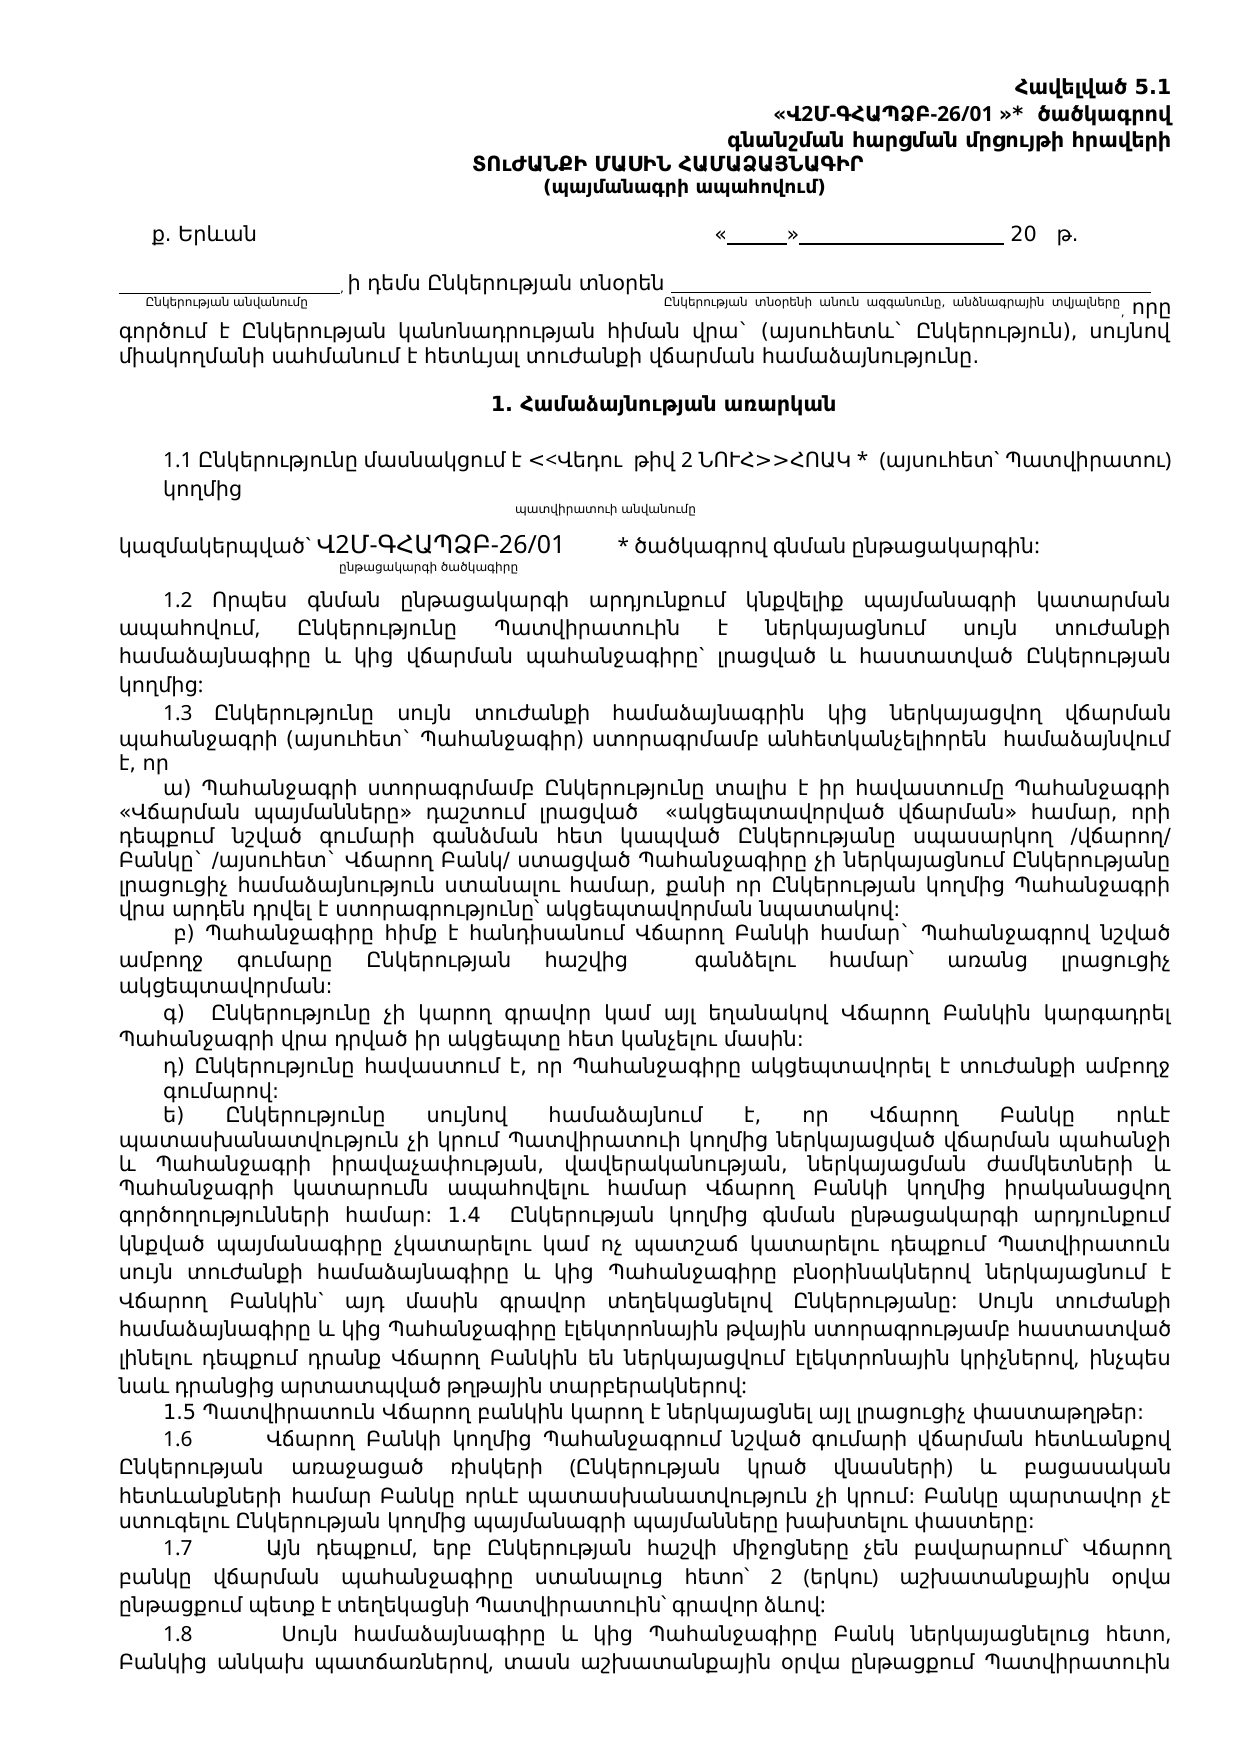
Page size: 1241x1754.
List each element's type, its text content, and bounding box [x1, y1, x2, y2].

text Ընկերության անվանումը Ընկերության տնօրենի անուն ազգանունը, անձնագրային տվյալները, որը գործում է Ընկերության կանոնադրության հիման վրա` (այսուհետև` Ընկերություն), սույնով միակողմանի սահմանում է հետևյալ տուժանքի վճարման համաձայնությունը. [118, 295, 1171, 368]
text , ի դեմս Ընկերության տնօրեն [118, 271, 1171, 295]
text (պայմանագրի ապահովում) [118, 176, 1171, 198]
text ք. Երևան « » 20 թ. [118, 222, 1171, 247]
text գնանշման հարցման մրցույթի հրավերի [118, 128, 1171, 152]
text ընթացակարգի ծածկագիրը [163, 561, 1171, 585]
text դ) Ընկերությունը հավաստում է, որ Պահանջագիրը ակցեպտավորել է տուժանքի ամբողջ գումարով: [163, 1051, 1171, 1103]
text ե) Ընկերությունը սույնով համաձայնում է, որ Վճարող Բանկը որևէ պատասխանատվություն չի կրում Պատվիրատուի կողմից ներկայացված վճարման պահանջի և Պահանջագրի իրավաչափության, վավերականության, ներկայացման ժամկետների և Պահանջագրի կատարումն ապահովելու համար Վճարող Բանկի կողմից իրականացվող գործողությունների համար: 1.4 Ընկերության կողմից գնման ընթացակարգի արդյունքում կնքված պայմանագիրը չկատարելու կամ ոչ պատշաճ կատարելու դեպքում Պատվիրատուն սույն տուժանքի համաձայնագիրը և կից Պահանջագիրը բնօրինակներով ներկայացնում է Վճարող Բանկին` այդ մասին գրավոր տեղեկացնելով Ընկերությանը: Սույն տուժանքի համաձայնագիրը և կից Պահանջագիրը էլեկտրոնային թվային ստորագրությամբ հաստատված լինելու դեպքում դրանք Վճարող Բանկին են ներկայացվում էլեկտրոնային կրիչներով, ինչպես նաև դրանցից արտատպված թղթային տարբերակներով: [118, 1103, 1171, 1400]
text Հավելված 5.1 [118, 75, 1171, 99]
text «Վ2Մ-ԳՀԱՊՁԲ-26/01 »* ծածկագրով [118, 99, 1171, 128]
text պատվիրատուի անվանումը [163, 502, 1171, 526]
text ա) Պահանջագրի ստորագրմամբ Ընկերությունը տալիս է իր հավաստումը Պահանջագրի «Վճարման պայմանները» դաշտում լրացված «ակցեպտավորված վճարման» համար, որի դեպքում նշված գումարի գանձման հետ կապված Ընկերությանը սպասարկող /վճարող/ Բանկը` /այսուհետ` Վճարող Բանկ/ ստացված Պահանջագիրը չի ներկայացնում Ընկերությանը լրացուցիչ համաձայնություն ստանալու համար, քանի որ Ընկերության կողմից Պահանջագրի վրա արդեն դրվել է ստորագրությունը՝ ակցեպտավորման նպատակով: [118, 776, 1171, 921]
text բ) Պահանջագիրը հիմք է հանդիսանում Վճարող Բանկի համար` Պահանջագրով նշված ամբողջ գումարը Ընկերության հաշվից գանձելու համար՝ առանց լրացուցիչ ակցեպտավորման: [118, 921, 1171, 998]
list Այն դեպքում, երբ Ընկերության հաշվի միջոցները չեն բավարարում՝ Վճարող բանկը վճարման պահանջագիրը ստանալուց հետո՝ 2 (երկու) աշխատանքային օրվա ընթացքում պետք է տեղեկացնի Պատվիրատուին՝ գրավոր ձևով: [118, 1533, 1171, 1619]
text գ) Ընկերությունը չի կարող գրավոր կամ այլ եղանակով Վճարող Բանկին կարգադրել Պահանջագրի վրա դրված իր ակցեպտը հետ կանչելու մասին: [118, 998, 1171, 1051]
text կազմակերպված` Վ2Մ-ԳՀԱՊՁԲ-26/01 * ծածկագրով գնման ընթացակարգին: [118, 526, 1171, 561]
text 1.1 Ընկերությունը մասնակցում է <<Վեդու թիվ 2 ՆՈՒՀ>>ՀՈԱԿ * (այսուհետ` Պատվիրատու) կողմից [163, 445, 1171, 502]
list Վճարող Բանկի կողմից Պահանջագրում նշված գումարի վճարման հետևանքով Ընկերության առաջացած ռիսկերի (Ընկերության կրած վնասների) և բացասական հետևանքների համար Բանկը որևէ պատասխանատվություն չի կրում: Բանկը պարտավոր չէ ստուգելու Ընկերության կողմից պայմանագրի պայմանները խախտելու փաստերը: [118, 1424, 1171, 1533]
text 1.3 Ընկերությունը սույն տուժանքի համաձայնագրին կից ներկայացվող վճարման պահանջագրի (այսուհետ` Պահանջագիր) ստորագրմամբ անհետկանչելիորեն համաձայնվում է, որ [118, 698, 1171, 776]
text 1.5 Պատվիրատուն Վճարող բանկին կարող է ներկայացնել այլ լրացուցիչ փաստաթղթեր: [163, 1400, 1171, 1424]
text 1. Համաձայնության առարկան [156, 392, 1171, 417]
text 1.2 Որպես գնման ընթացակարգի արդյունքում կնքվելիք պայմանագրի կատարման ապահովում, Ընկերությունը Պատվիրատուին է ներկայացնում սույն տուժանքի համաձայնագիրը և կից վճարման պահանջագիրը` լրացված և հաստատված Ընկերության կողմից: [118, 585, 1171, 698]
text ՏՈւԺԱՆՔԻ ՄԱՍԻՆ ՀԱՄԱՁԱՅՆԱԳԻՐ [118, 152, 1171, 176]
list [118, 1619, 1171, 1676]
